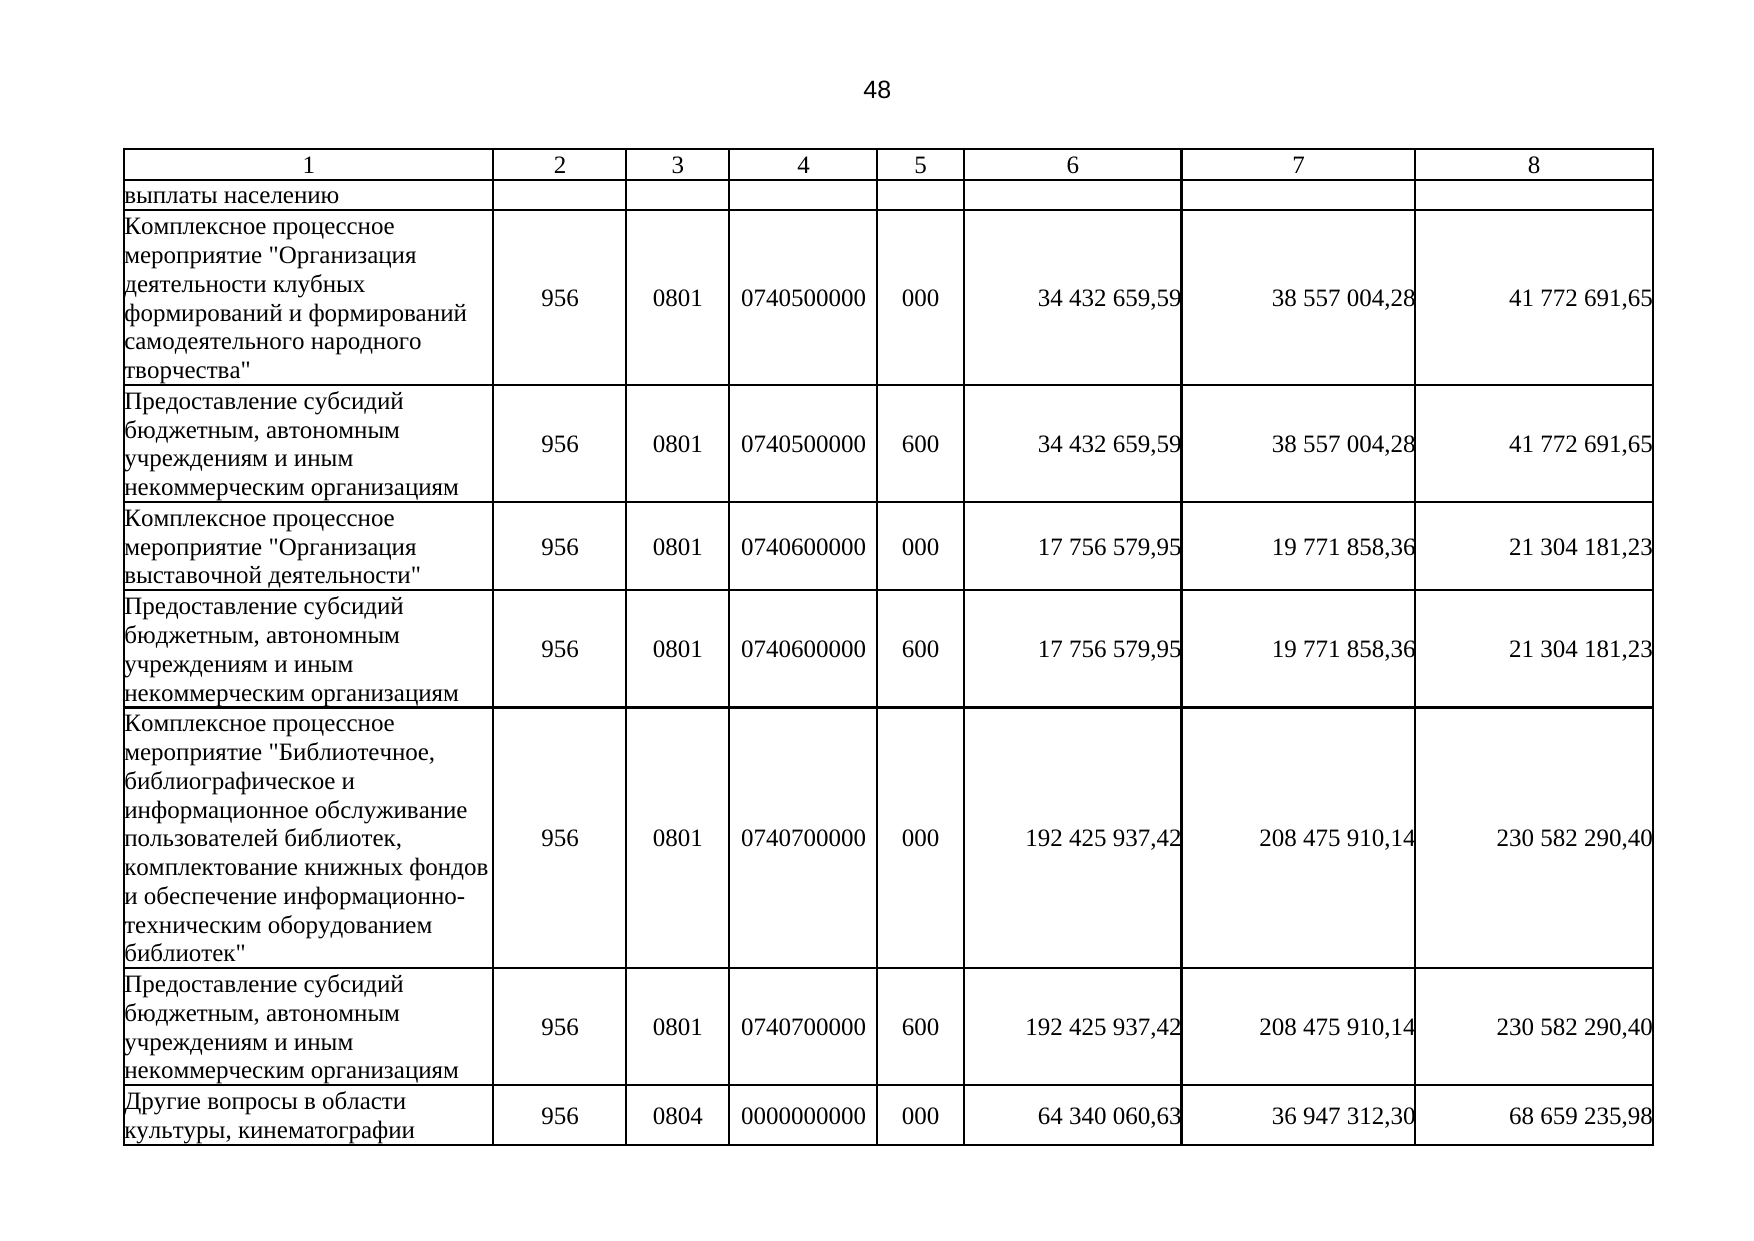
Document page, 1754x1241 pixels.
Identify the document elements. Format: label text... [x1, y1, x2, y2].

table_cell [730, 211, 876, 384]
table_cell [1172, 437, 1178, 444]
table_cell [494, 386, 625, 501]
table_header 4 [730, 150, 876, 178]
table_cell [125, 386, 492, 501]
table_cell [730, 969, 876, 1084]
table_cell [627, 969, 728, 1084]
table_header 1 [125, 150, 492, 178]
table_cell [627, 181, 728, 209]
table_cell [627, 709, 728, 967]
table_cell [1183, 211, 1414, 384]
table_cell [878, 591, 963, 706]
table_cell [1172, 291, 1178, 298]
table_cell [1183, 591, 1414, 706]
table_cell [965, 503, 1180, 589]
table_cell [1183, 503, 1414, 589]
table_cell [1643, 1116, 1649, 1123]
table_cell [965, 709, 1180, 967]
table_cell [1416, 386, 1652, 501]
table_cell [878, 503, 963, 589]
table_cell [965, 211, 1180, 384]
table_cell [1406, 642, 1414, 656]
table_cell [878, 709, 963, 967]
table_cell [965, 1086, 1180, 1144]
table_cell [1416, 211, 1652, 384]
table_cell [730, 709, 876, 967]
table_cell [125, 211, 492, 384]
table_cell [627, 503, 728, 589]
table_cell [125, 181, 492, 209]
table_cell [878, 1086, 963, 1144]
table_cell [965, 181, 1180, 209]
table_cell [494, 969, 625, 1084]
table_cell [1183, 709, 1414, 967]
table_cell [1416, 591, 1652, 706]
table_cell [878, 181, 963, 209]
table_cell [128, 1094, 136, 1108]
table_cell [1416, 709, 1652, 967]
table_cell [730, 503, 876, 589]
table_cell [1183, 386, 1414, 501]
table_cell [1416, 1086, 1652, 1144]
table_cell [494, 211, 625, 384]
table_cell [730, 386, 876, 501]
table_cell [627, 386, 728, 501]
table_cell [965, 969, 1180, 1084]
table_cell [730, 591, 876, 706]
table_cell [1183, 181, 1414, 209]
table_header 2 [494, 150, 625, 178]
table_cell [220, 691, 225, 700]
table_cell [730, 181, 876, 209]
table_header 6 [965, 150, 1180, 178]
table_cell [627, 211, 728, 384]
table_header 7 [1183, 150, 1414, 178]
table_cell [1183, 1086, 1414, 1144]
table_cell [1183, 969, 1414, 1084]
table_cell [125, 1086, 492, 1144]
table_header 3 [627, 150, 728, 178]
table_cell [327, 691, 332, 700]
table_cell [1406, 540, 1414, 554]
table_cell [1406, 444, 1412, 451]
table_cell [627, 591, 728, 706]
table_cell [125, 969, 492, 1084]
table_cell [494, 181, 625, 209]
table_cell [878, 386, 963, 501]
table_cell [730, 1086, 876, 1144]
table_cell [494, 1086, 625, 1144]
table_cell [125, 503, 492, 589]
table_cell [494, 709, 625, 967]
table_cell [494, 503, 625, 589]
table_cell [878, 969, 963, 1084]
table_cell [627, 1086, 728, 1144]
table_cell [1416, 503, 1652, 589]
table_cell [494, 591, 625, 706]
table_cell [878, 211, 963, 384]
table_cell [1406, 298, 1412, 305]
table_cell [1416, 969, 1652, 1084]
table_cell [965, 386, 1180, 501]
table_header 8 [1416, 150, 1652, 178]
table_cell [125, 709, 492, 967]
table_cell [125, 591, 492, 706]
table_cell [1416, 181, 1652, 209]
table_header 5 [878, 150, 963, 178]
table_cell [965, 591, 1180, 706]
